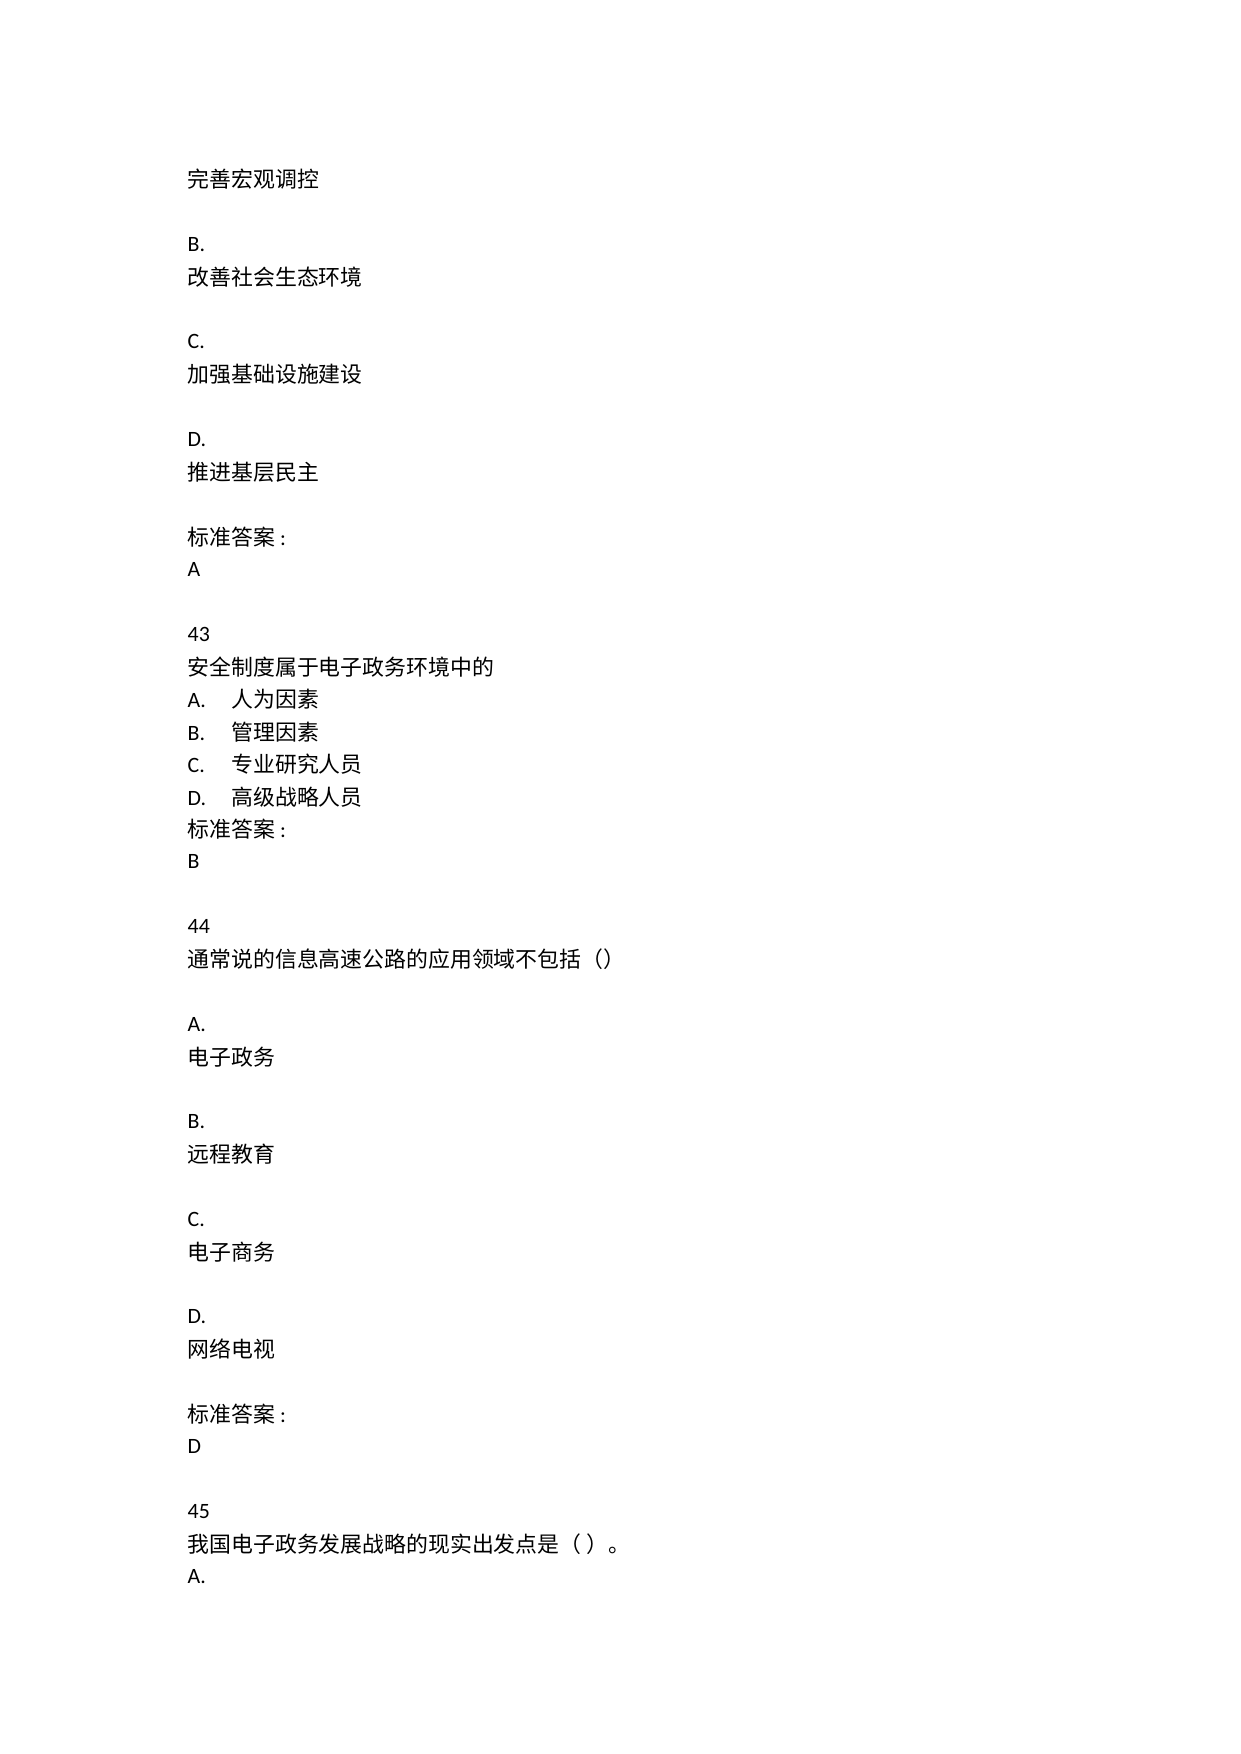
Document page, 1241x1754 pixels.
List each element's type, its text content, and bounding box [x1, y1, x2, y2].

text C. 专业研究人员 [187, 747, 1053, 779]
text D [187, 1429, 1053, 1462]
text D. [187, 422, 1053, 454]
text A [187, 552, 1053, 584]
text 推进基层民主 [187, 454, 1053, 487]
text B [187, 844, 1053, 877]
text 标准答案 : [187, 812, 1053, 844]
text 43 [187, 617, 1053, 649]
text B. [187, 227, 1053, 259]
text B. 管理因素 [187, 714, 1053, 747]
text 网络电视 [187, 1332, 1053, 1364]
text 电子政务 [187, 1039, 1053, 1072]
text D. [187, 1299, 1053, 1332]
text 改善社会生态环境 [187, 259, 1053, 292]
text 45 [187, 1494, 1053, 1527]
text D. 高级战略人员 [187, 779, 1053, 812]
text 完善宏观调控 [187, 162, 1053, 194]
text B. [187, 1104, 1053, 1137]
text A. [187, 1007, 1053, 1039]
text A. 人为因素 [187, 682, 1053, 714]
text 我国电子政务发展战略的现实出发点是（ ）。 [187, 1527, 1053, 1559]
text C. [187, 1202, 1053, 1234]
text 标准答案 : [187, 519, 1053, 552]
text 远程教育 [187, 1137, 1053, 1169]
text A. [187, 1559, 1053, 1592]
text 加强基础设施建设 [187, 357, 1053, 389]
text 44 [187, 909, 1053, 942]
text 电子商务 [187, 1234, 1053, 1267]
text 安全制度属于电子政务环境中的 [187, 649, 1053, 682]
text 标准答案 : [187, 1397, 1053, 1429]
text 通常说的信息高速公路的应用领域不包括（） [187, 942, 1053, 974]
text C. [187, 324, 1053, 357]
